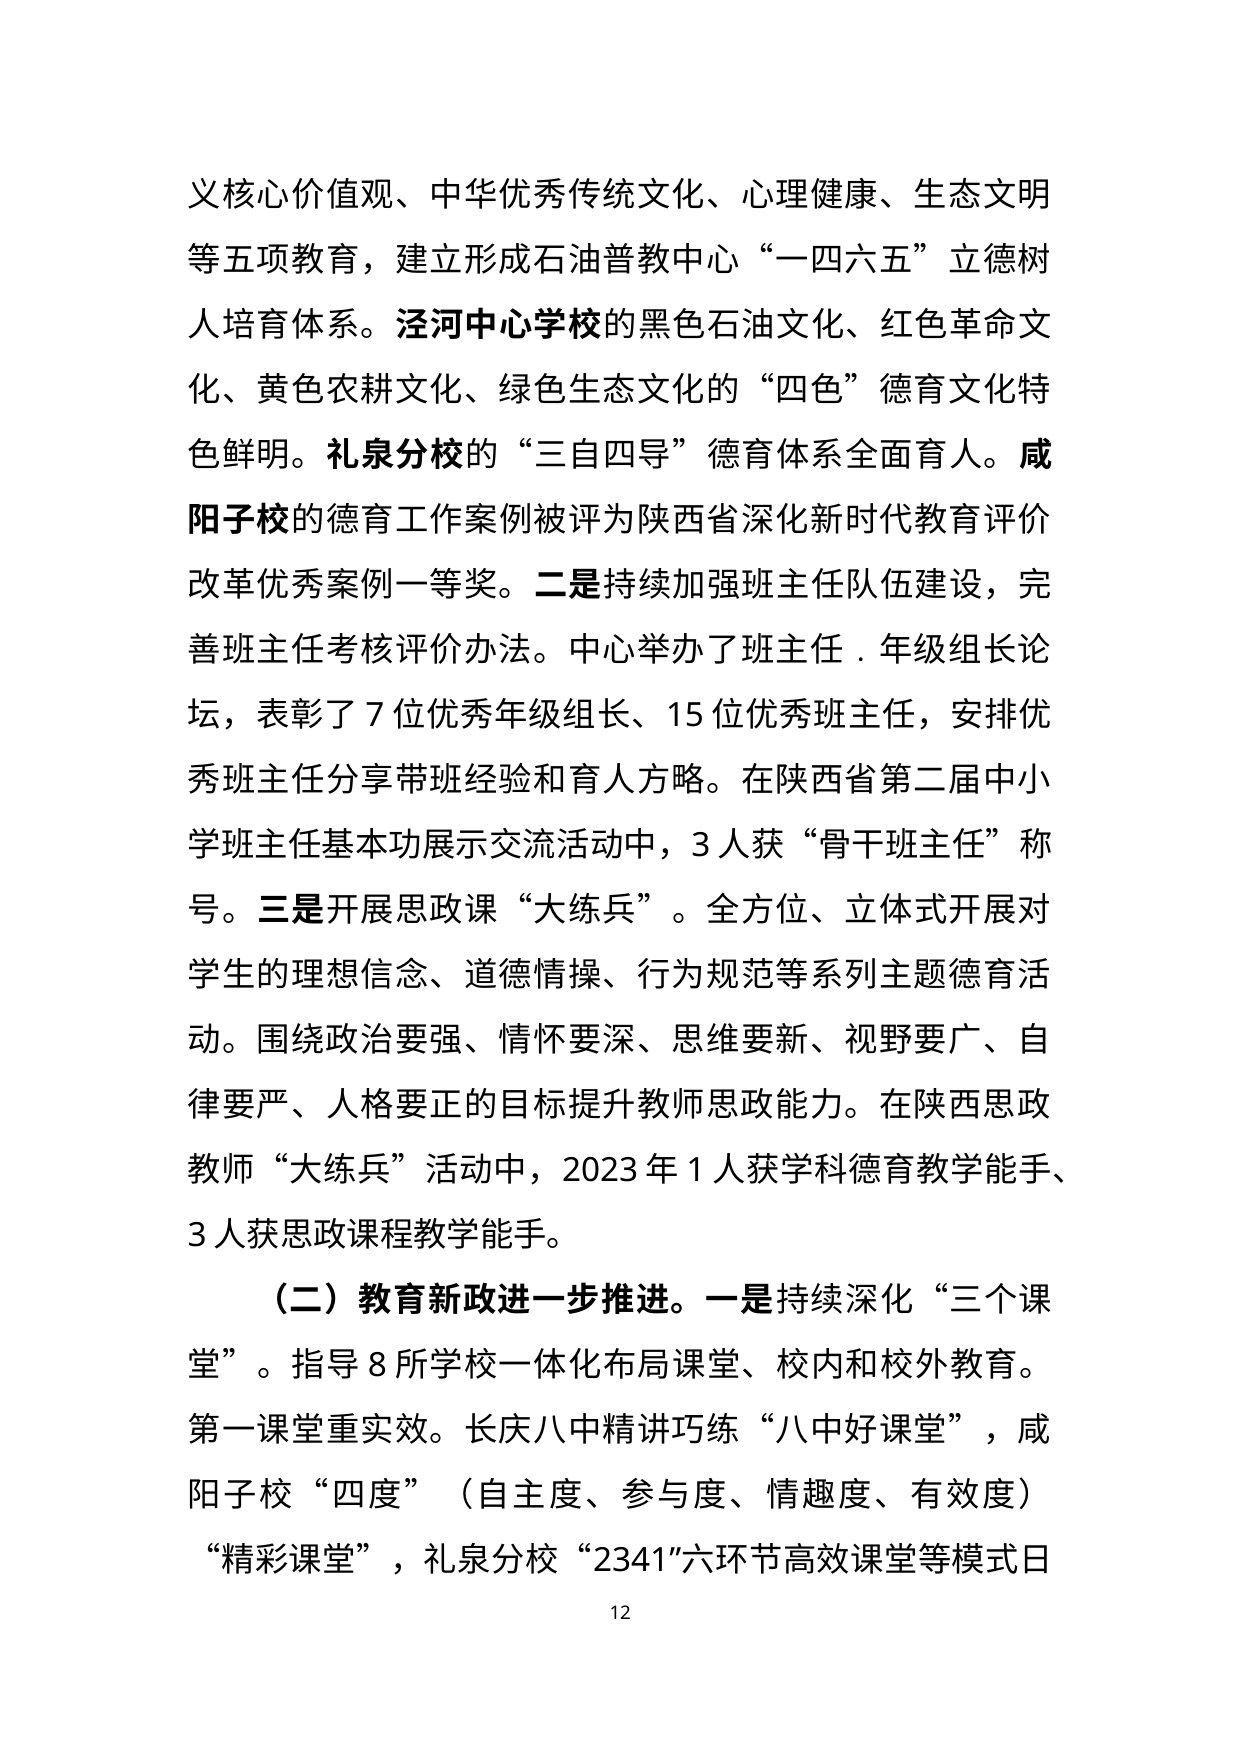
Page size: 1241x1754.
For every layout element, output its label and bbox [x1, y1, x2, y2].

text [187, 160, 1053, 1265]
text [187, 1265, 1053, 1590]
